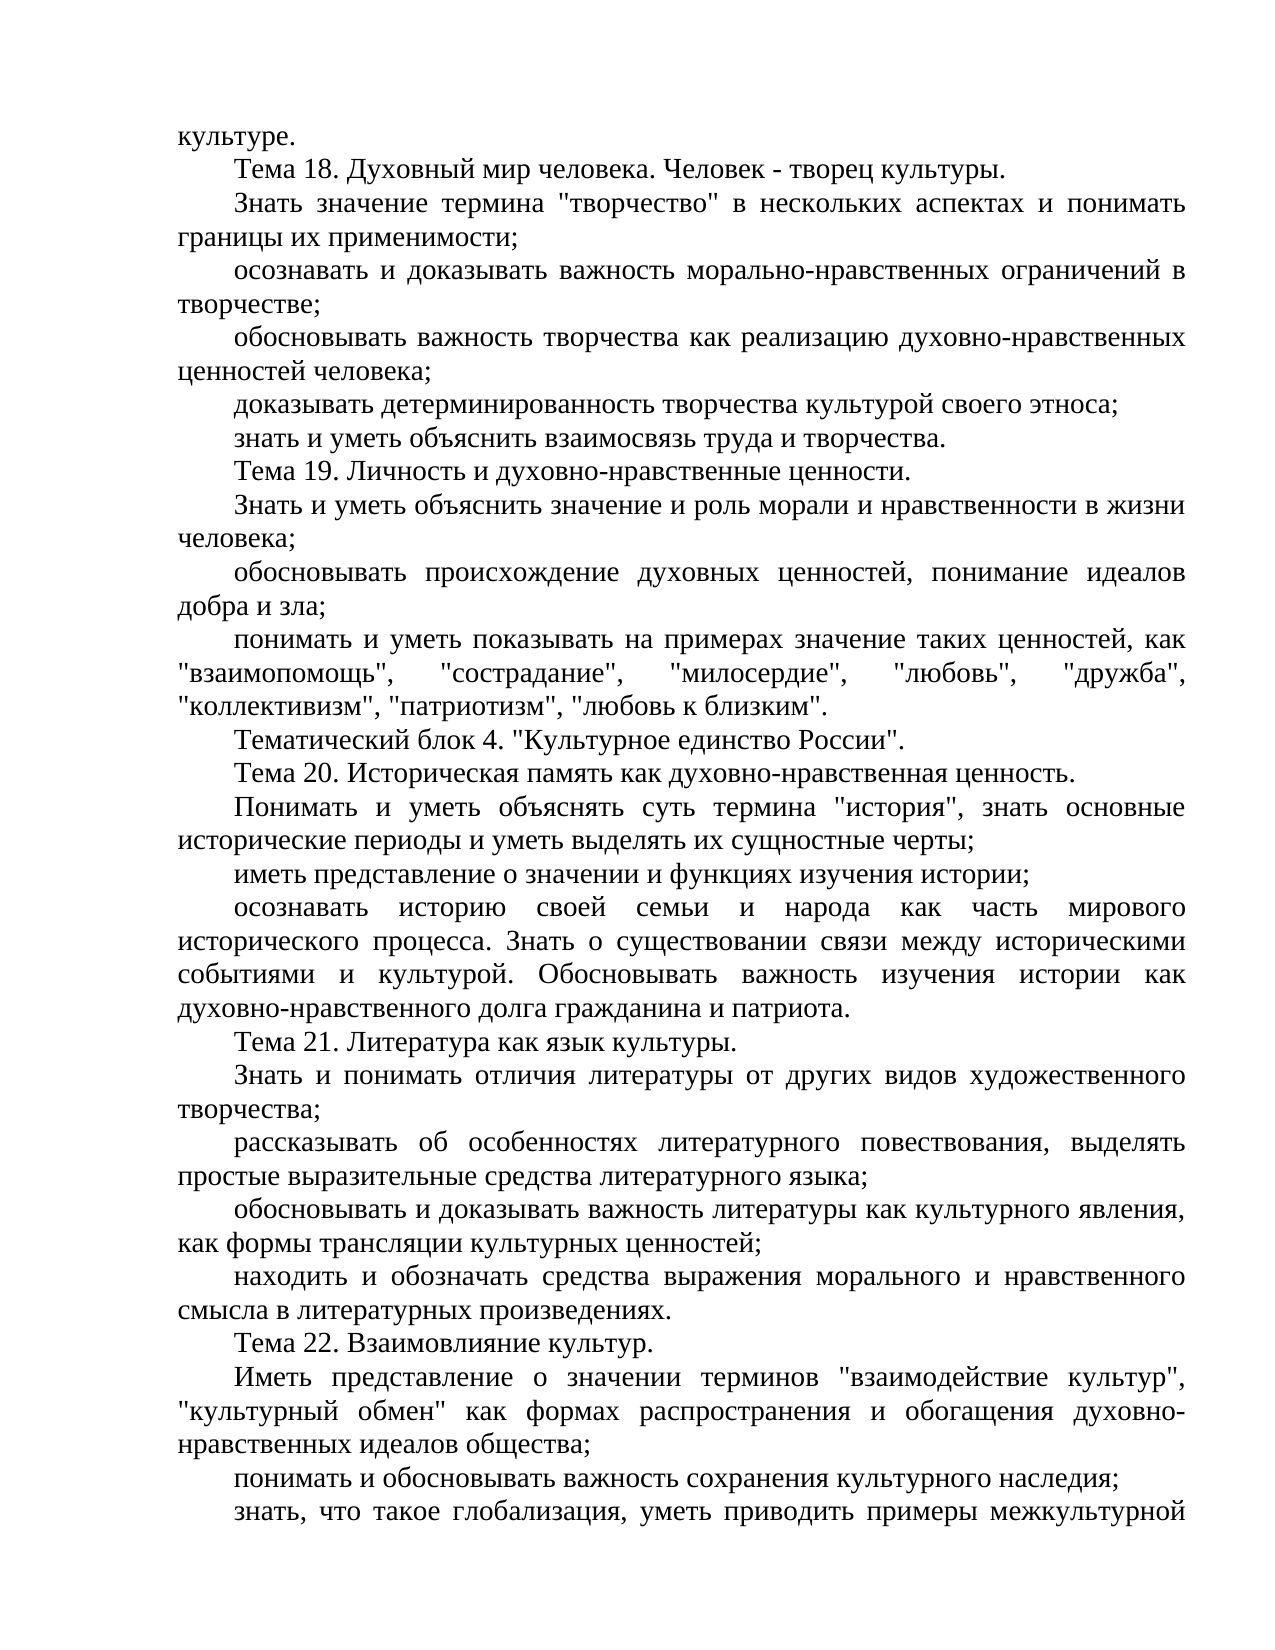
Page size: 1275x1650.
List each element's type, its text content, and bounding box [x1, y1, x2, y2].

text Тема 18. Духовный мир человека. Человек - творец культуры. [177, 152, 1186, 185]
text понимать и уметь показывать на примерах значение таких ценностей, как "взаимопомощь", "сострадание", "милосердие", "любовь", "дружба", "коллективизм", "патриотизм", "любовь к близким". [177, 621, 1186, 722]
text Понимать и уметь объяснять суть термина "история", знать основные исторические периоды и уметь выделять их сущностные черты; [177, 789, 1186, 856]
text иметь представление о значении и функциях изучения истории; [177, 856, 1186, 889]
text Тематический блок 4. "Культурное единство России". [177, 722, 1186, 755]
text находить и обозначать средства выражения морального и нравственного смысла в литературных произведениях. [177, 1258, 1186, 1326]
text Иметь представление о значении терминов "взаимодействие культур", "культурный обмен" как формах распространения и обогащения духовно-нравственных идеалов общества; [177, 1359, 1186, 1460]
text понимать и обосновывать важность сохранения культурного наследия; [177, 1460, 1186, 1493]
text Тема 20. Историческая память как духовно-нравственная ценность. [177, 755, 1186, 789]
text Тема 19. Личность и духовно-нравственные ценности. [177, 453, 1186, 487]
text осознавать и доказывать важность морально-нравственных ограничений в творчестве; [177, 252, 1186, 319]
text обосновывать и доказывать важность литературы как культурного явления, как формы трансляции культурных ценностей; [177, 1191, 1186, 1258]
text осознавать историю своей семьи и народа как часть мирового исторического процесса. Знать о существовании связи между историческими событиями и культурой. Обосновывать важность изучения истории как духовно-нравственного долга гражданина и патриота. [177, 889, 1186, 1024]
text обосновывать важность творчества как реализацию духовно-нравственных ценностей человека; [177, 319, 1186, 386]
text доказывать детерминированность творчества культурой своего этноса; [177, 386, 1186, 420]
text обосновывать происхождение духовных ценностей, понимание идеалов добра и зла; [177, 554, 1186, 621]
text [177, 118, 1186, 152]
text Тема 21. Литература как язык культуры. [177, 1024, 1186, 1057]
text Знать значение термина "творчество" в нескольких аспектах и понимать границы их применимости; [177, 185, 1186, 252]
text знать и уметь объяснить взаимосвязь труда и творчества. [177, 420, 1186, 453]
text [177, 1493, 1186, 1527]
text Знать и понимать отличия литературы от других видов художественного творчества; [177, 1057, 1186, 1124]
text рассказывать об особенностях литературного повествования, выделять простые выразительные средства литературного языка; [177, 1124, 1186, 1191]
text Знать и уметь объяснить значение и роль морали и нравственности в жизни человека; [177, 487, 1186, 554]
text Тема 22. Взаимовлияние культур. [177, 1326, 1186, 1359]
